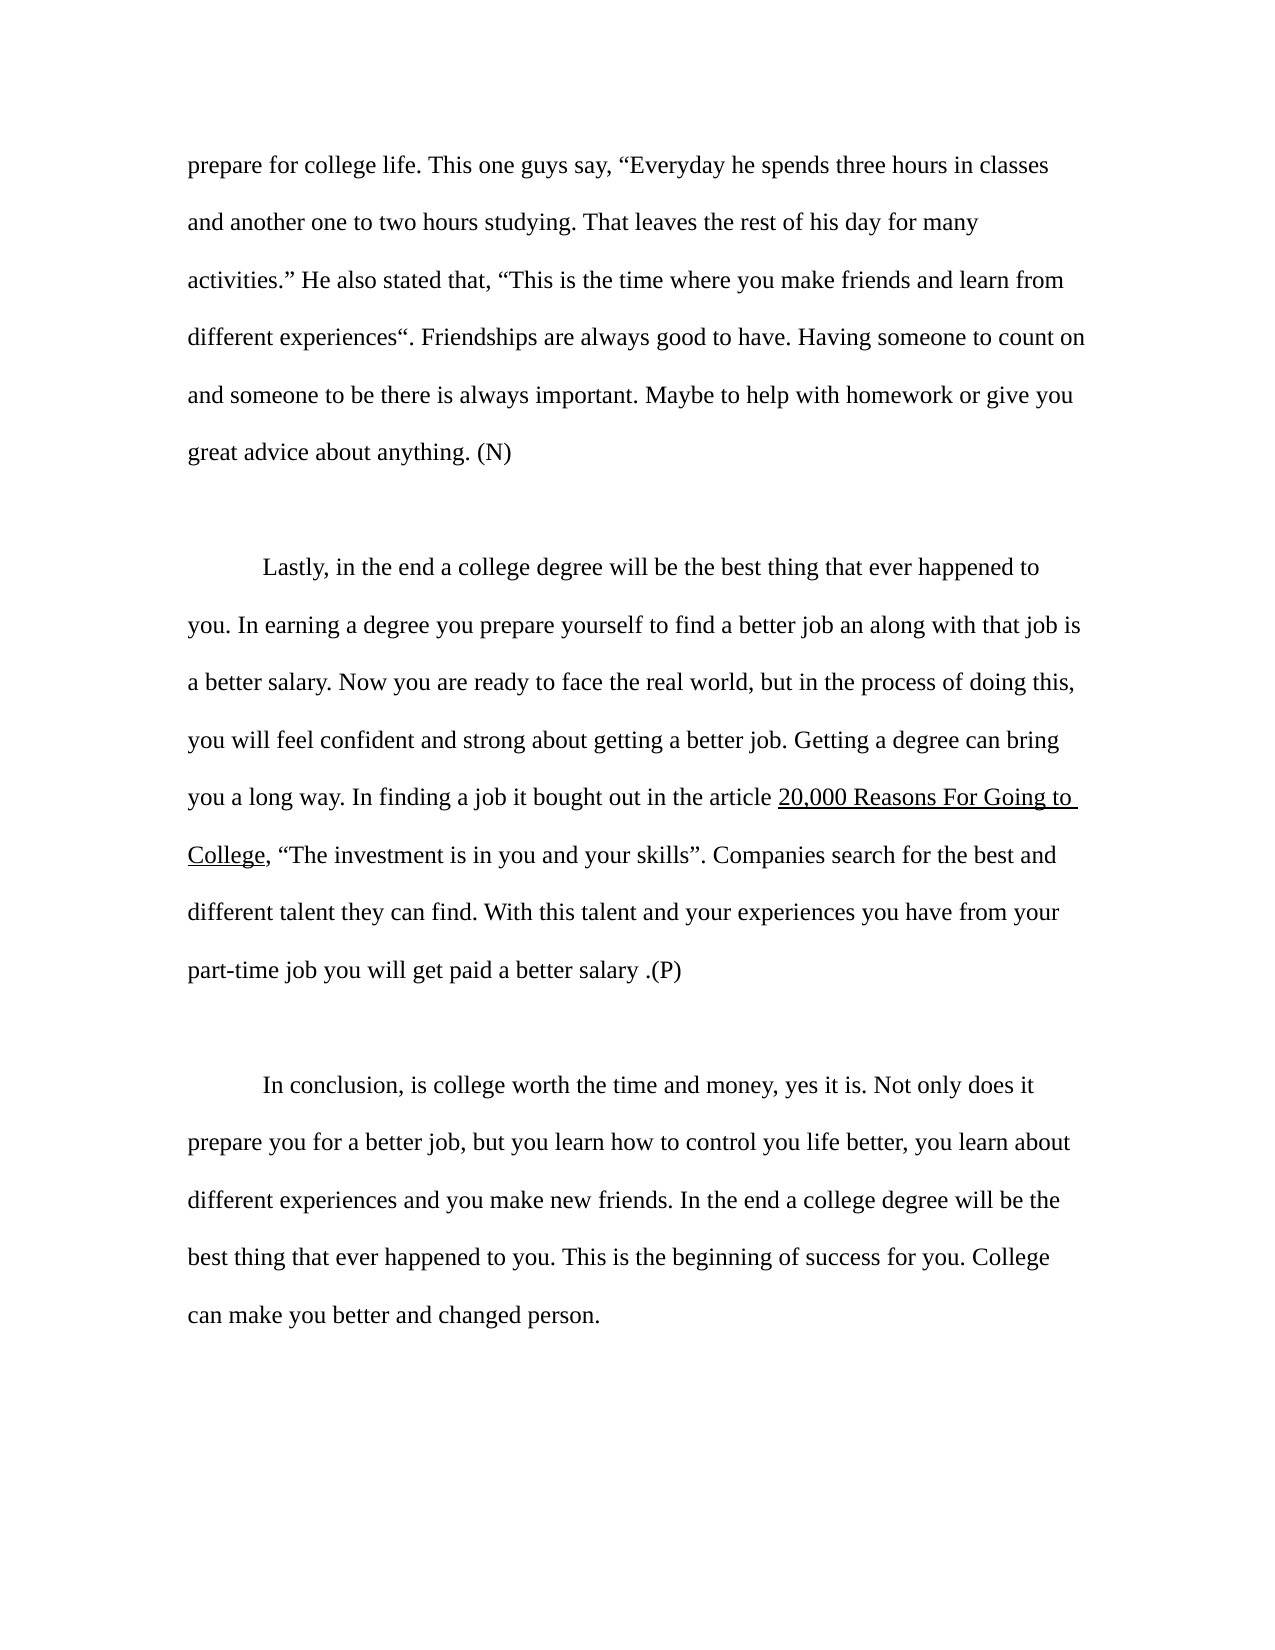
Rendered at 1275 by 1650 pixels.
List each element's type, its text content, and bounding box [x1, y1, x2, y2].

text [187, 150, 1087, 466]
text In conclusion, is college worth the time and money, yes it is. Not only does it prepare you for a better job, but you learn how to control you life better, you learn about different experiences and you make new friends. In the end a college degree will be the best thing that ever happened to you. This is the beginning of success for you. College can make you better and changed person. [187, 1070, 1087, 1329]
text Lastly, in the end a college degree will be the best thing that ever happened to you. In earning a degree you prepare yourself to find a better job an along with that job is a better salary. Now you are ready to face the real world, but in the process of doing this, you will feel confident and strong about getting a better job. Getting a degree can bring you a long way. In finding a job it bought out in the article 20,000 Reasons For Going to College, “The investment is in you and your skills”. Companies search for the best and different talent they can find. With this talent and your experiences you have from your part-time job you will get paid a better salary .(P) [187, 552, 1087, 984]
